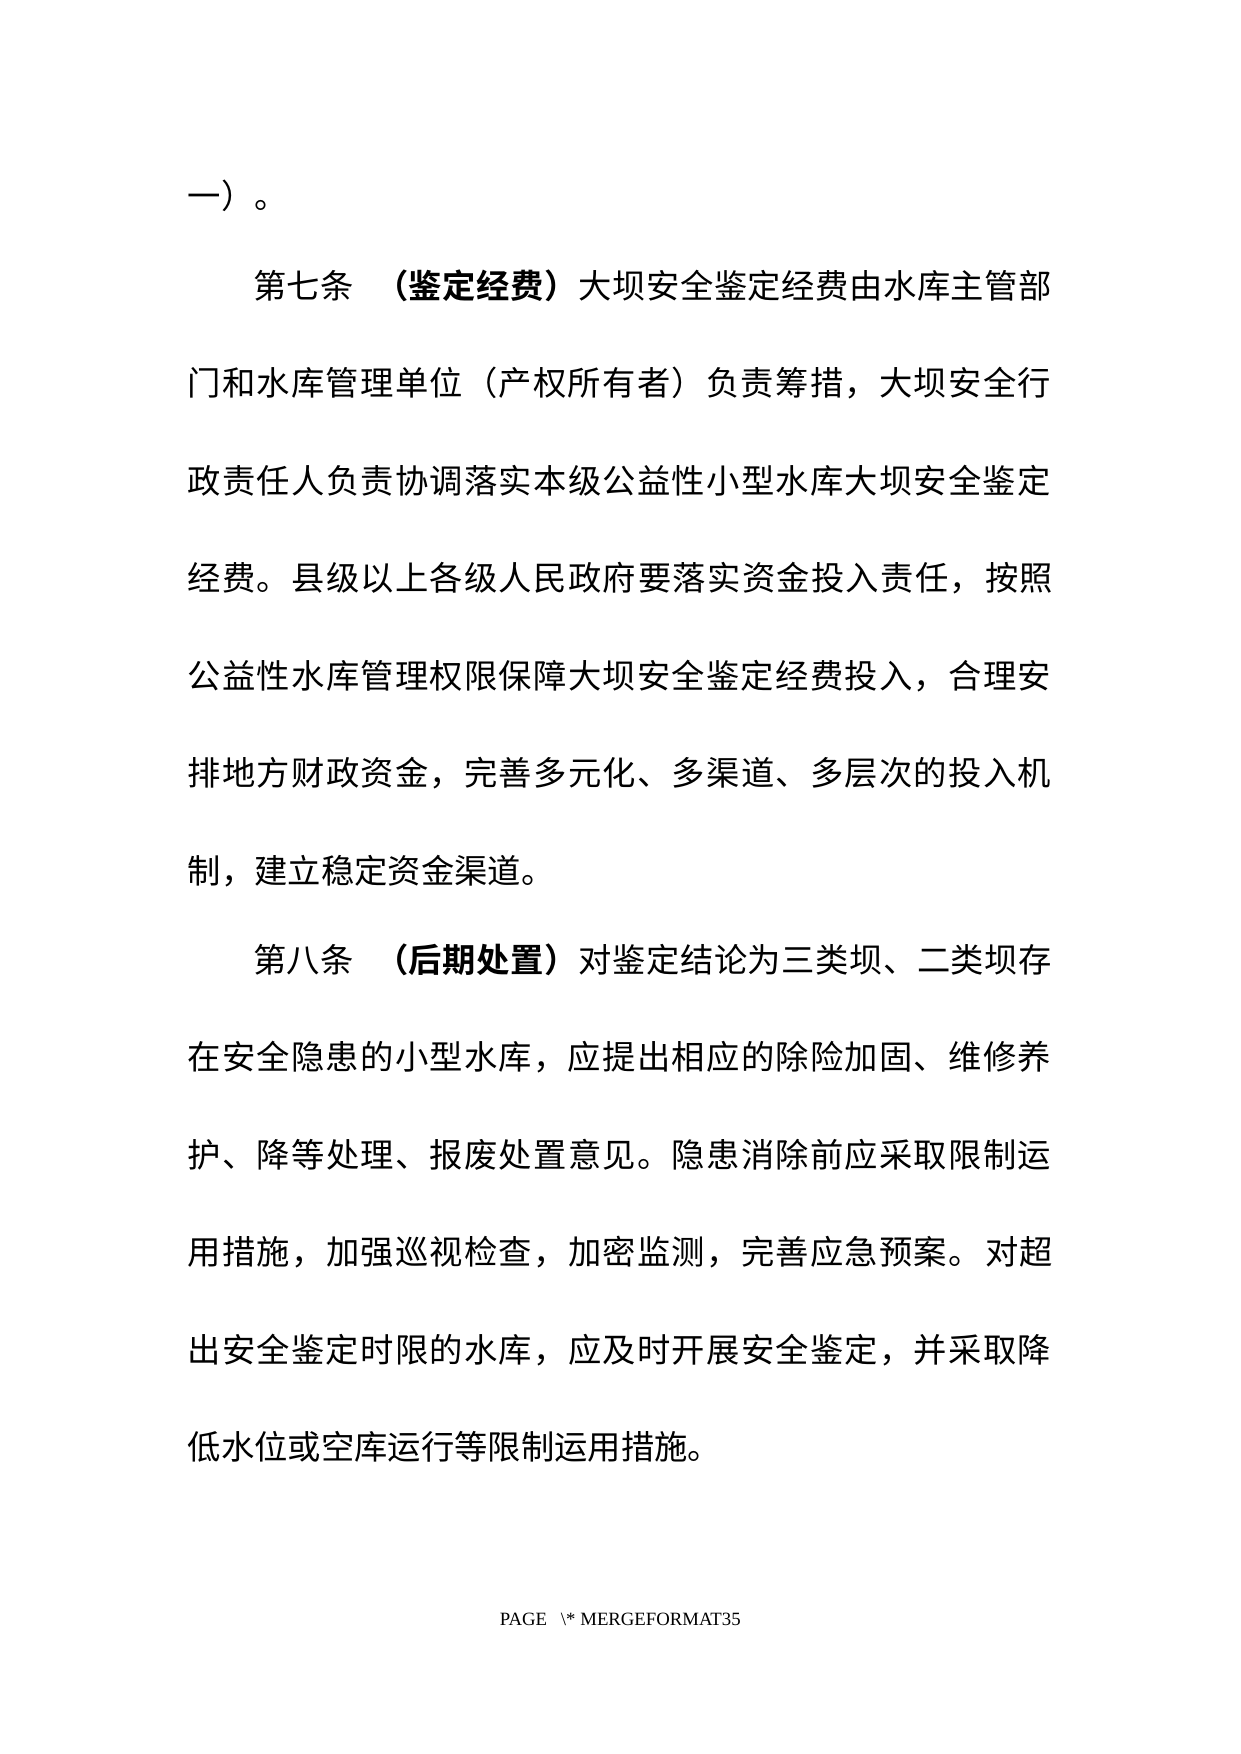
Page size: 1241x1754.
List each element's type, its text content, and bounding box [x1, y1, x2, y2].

list （鉴定经费）大坝安全鉴定经费由水库主管部门和水库管理单位（产权所有者）负责筹措，大坝安全行政责任人负责协调落实本级公益性小型水库大坝安全鉴定经费。县级以上各级人民政府要落实资金投入责任，按照公益性水库管理权限保障大坝安全鉴定经费投入，合理安排地方财政资金，完善多元化、多渠道、多层次的投入机制，建立稳定资金渠道。 [187, 251, 1053, 901]
list （后期处置）对鉴定结论为三类坝、二类坝存在安全隐患的小型水库，应提出相应的除险加固、维修养护、降等处理、报废处置意见。隐患消除前应采取限制运用措施，加强巡视检查，加密监测，完善应急预案。对超出安全鉴定时限的水库，应及时开展安全鉴定，并采取降低水位或空库运行等限制运用措施。 [187, 925, 1053, 1478]
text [187, 162, 1053, 227]
